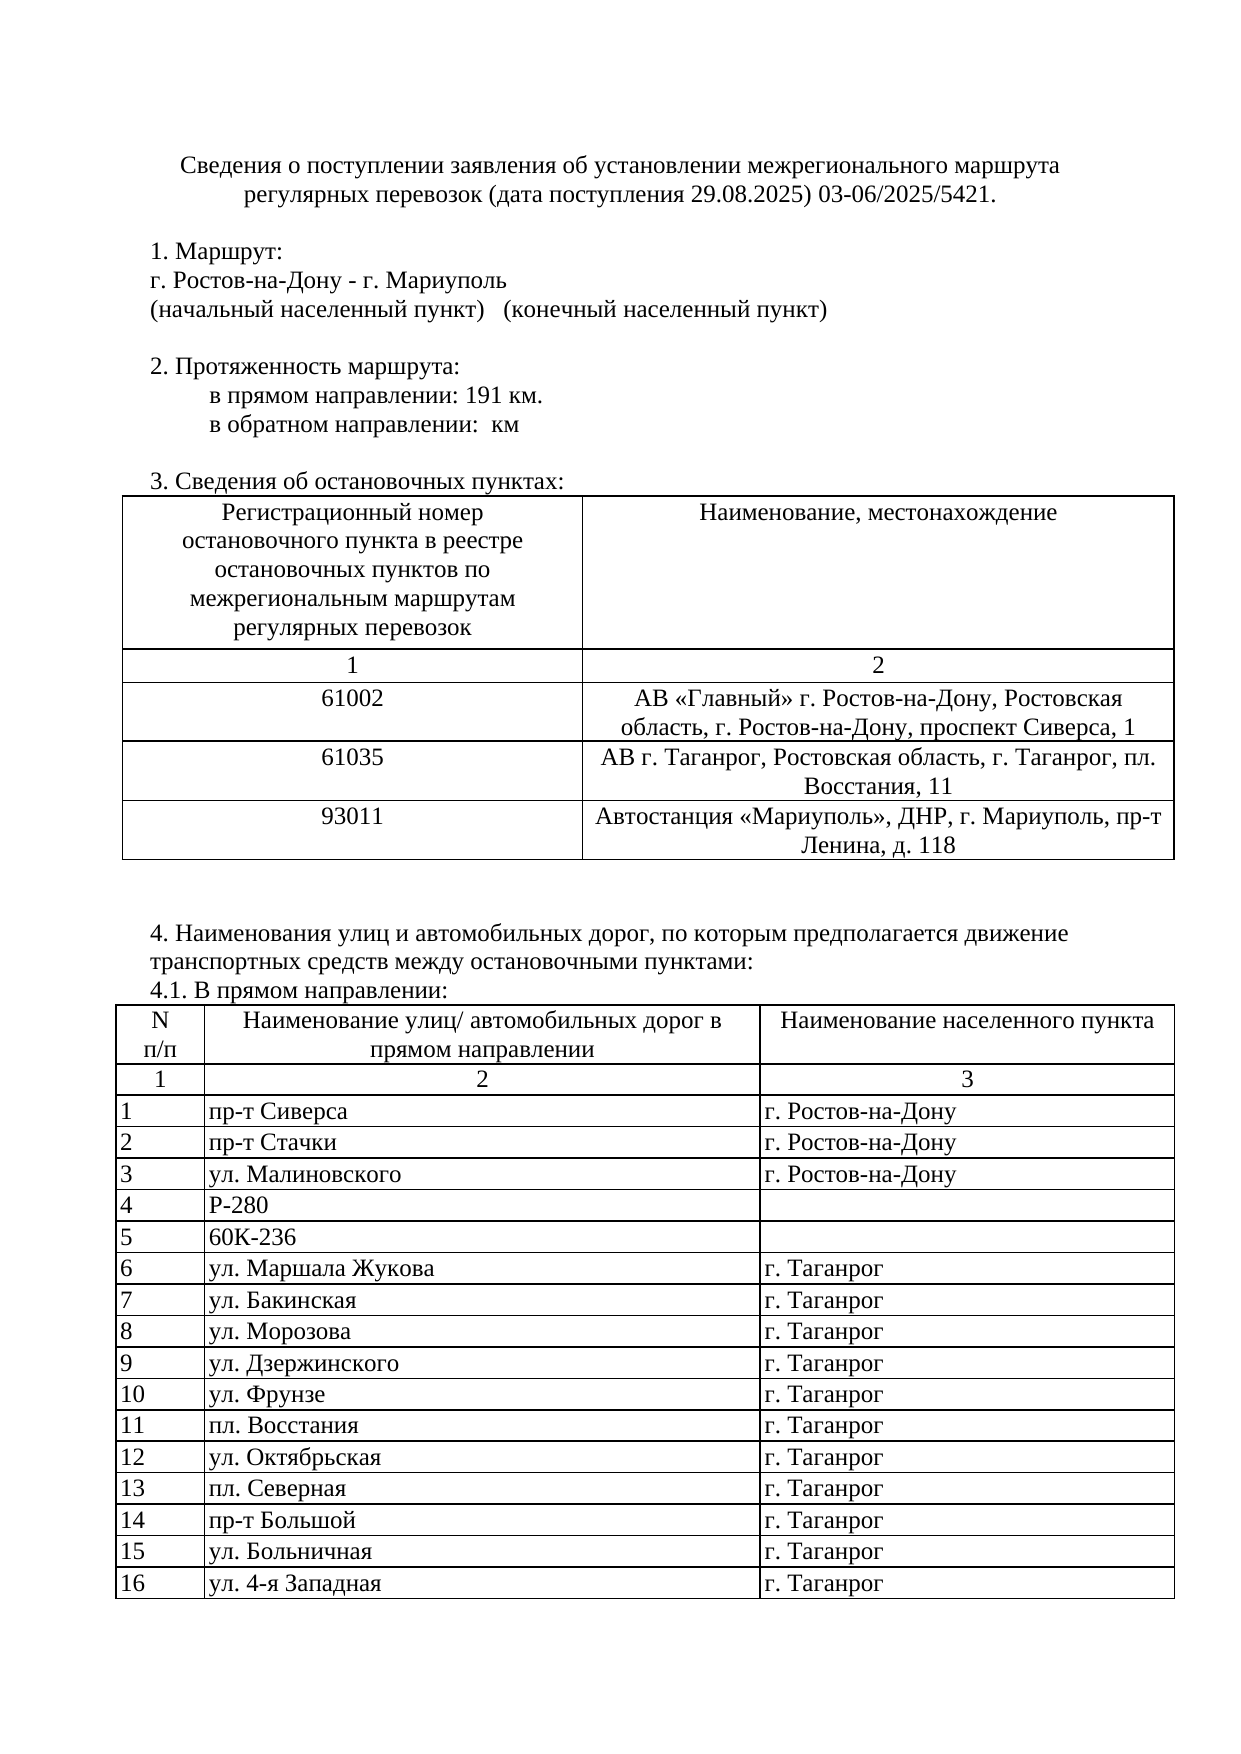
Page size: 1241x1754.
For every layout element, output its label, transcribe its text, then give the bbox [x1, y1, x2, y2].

table_cell 15 [117, 1536, 204, 1566]
table_cell пл. Северная [205, 1473, 759, 1503]
table_cell 10 [117, 1379, 204, 1409]
table_cell 61002 [123, 683, 582, 740]
table_cell 7 [117, 1285, 204, 1314]
text 3. Сведения об остановочных пунктах: [150, 466, 1090, 495]
table_cell г. Таганрог [761, 1473, 1174, 1503]
table_cell 8 [117, 1316, 204, 1346]
table_cell 61035 [123, 742, 582, 799]
table_cell 1 [117, 1065, 204, 1094]
text 4. Наименования улиц и автомобильных дорог, по которым предполагается движение транспортных средств между остановочными пунктами: [150, 918, 1090, 975]
table_cell 5 [117, 1222, 204, 1252]
table_cell г. Ростов-на-Дону [761, 1096, 1174, 1126]
table_cell ул. Бакинская [205, 1285, 759, 1314]
text в прямом направлении: 191 км. [150, 380, 1090, 409]
table_cell 14 [117, 1505, 204, 1535]
table_cell ул. Октябрьская [205, 1442, 759, 1472]
text 1. Маршрут: [150, 236, 1090, 265]
table_cell АВ «Главный» г. Ростов-на-Дону, Ростовская область, г. Ростов-на-Дону, проспект Сиверса, 1 [583, 683, 1173, 740]
text Сведения о поступлении заявления об установлении межрегионального маршрута регулярных перевозок (дата поступления 29.08.2025) 03-06/2025/5421. [150, 150, 1090, 207]
table_header Наименование населенного пункта [761, 1006, 1174, 1063]
table_cell г. Таганрог [761, 1536, 1174, 1566]
table_cell 4 [117, 1190, 204, 1220]
table_cell 2 [117, 1127, 204, 1157]
table_cell г. Таганрог [761, 1316, 1174, 1346]
table_cell ул. Морозова [205, 1316, 759, 1346]
table_header Наименование улиц/ автомобильных дорог в прямом направлении [205, 1006, 759, 1063]
text 4.1. В прямом направлении: [150, 975, 1090, 1004]
table_cell пр-т Стачки [205, 1127, 759, 1157]
table_cell г. Таганрог [761, 1379, 1174, 1409]
table_cell г. Таганрог [761, 1568, 1174, 1598]
table_cell ул. Малиновского [205, 1159, 759, 1189]
text 2. Протяженность маршрута: [150, 351, 1090, 380]
table_header Регистрационный номер остановочного пункта в реестре остановочных пунктов по межрегиональным маршрутам регулярных перевозок [123, 497, 582, 648]
table_cell пл. Восстания [205, 1411, 759, 1440]
table_cell г. Таганрог [761, 1348, 1174, 1377]
table_cell г. Таганрог [761, 1411, 1174, 1440]
table_cell 9 [117, 1348, 204, 1377]
table_cell пр-т Большой [205, 1505, 759, 1535]
table_cell [761, 1190, 1174, 1220]
table_cell ул. Дзержинского [205, 1348, 759, 1377]
table_cell 3 [117, 1159, 204, 1189]
table_cell г. Таганрог [761, 1505, 1174, 1535]
table_cell г. Ростов-на-Дону [761, 1127, 1174, 1157]
text (начальный населенный пункт) (конечный населенный пункт) [150, 294, 1090, 322]
table_cell г. Таганрог [761, 1285, 1174, 1314]
table_cell 2 [583, 650, 1173, 681]
text г. Ростов-на-Дону - г. Мариуполь [150, 265, 1090, 294]
table_cell г. Таганрог [761, 1253, 1174, 1283]
table_cell г. Таганрог [761, 1442, 1174, 1472]
table_cell 60К-236 [205, 1222, 759, 1252]
table_cell пр-т Сиверса [205, 1096, 759, 1126]
table_cell Автостанция «Мариуполь», ДНР, г. Мариуполь, пр-т Ленина, д. 118 [583, 801, 1173, 858]
table_header Наименование, местонахождение [583, 497, 1173, 648]
table_cell ул. Маршала Жукова [205, 1253, 759, 1283]
table_cell 1 [117, 1096, 204, 1126]
table_cell ул. 4-я Западная [205, 1568, 759, 1598]
table_cell 13 [117, 1473, 204, 1503]
table_cell 12 [117, 1442, 204, 1472]
table_cell 1 [123, 650, 582, 681]
table_cell [761, 1222, 1174, 1252]
table_cell ул. Фрунзе [205, 1379, 759, 1409]
table_cell 11 [117, 1411, 204, 1440]
table_cell Р-280 [205, 1190, 759, 1220]
text в обратном направлении: км [150, 409, 1090, 437]
table_cell ул. Больничная [205, 1536, 759, 1566]
table_header N п/п [117, 1006, 204, 1063]
table_cell 93011 [123, 801, 582, 858]
table_cell 3 [761, 1065, 1174, 1094]
table_cell АВ г. Таганрог, Ростовская область, г. Таганрог, пл. Восстания, 11 [583, 742, 1173, 799]
table_cell г. Ростов-на-Дону [761, 1159, 1174, 1189]
table_cell 2 [205, 1065, 759, 1094]
table_cell 16 [117, 1568, 204, 1598]
table_cell 6 [117, 1253, 204, 1283]
